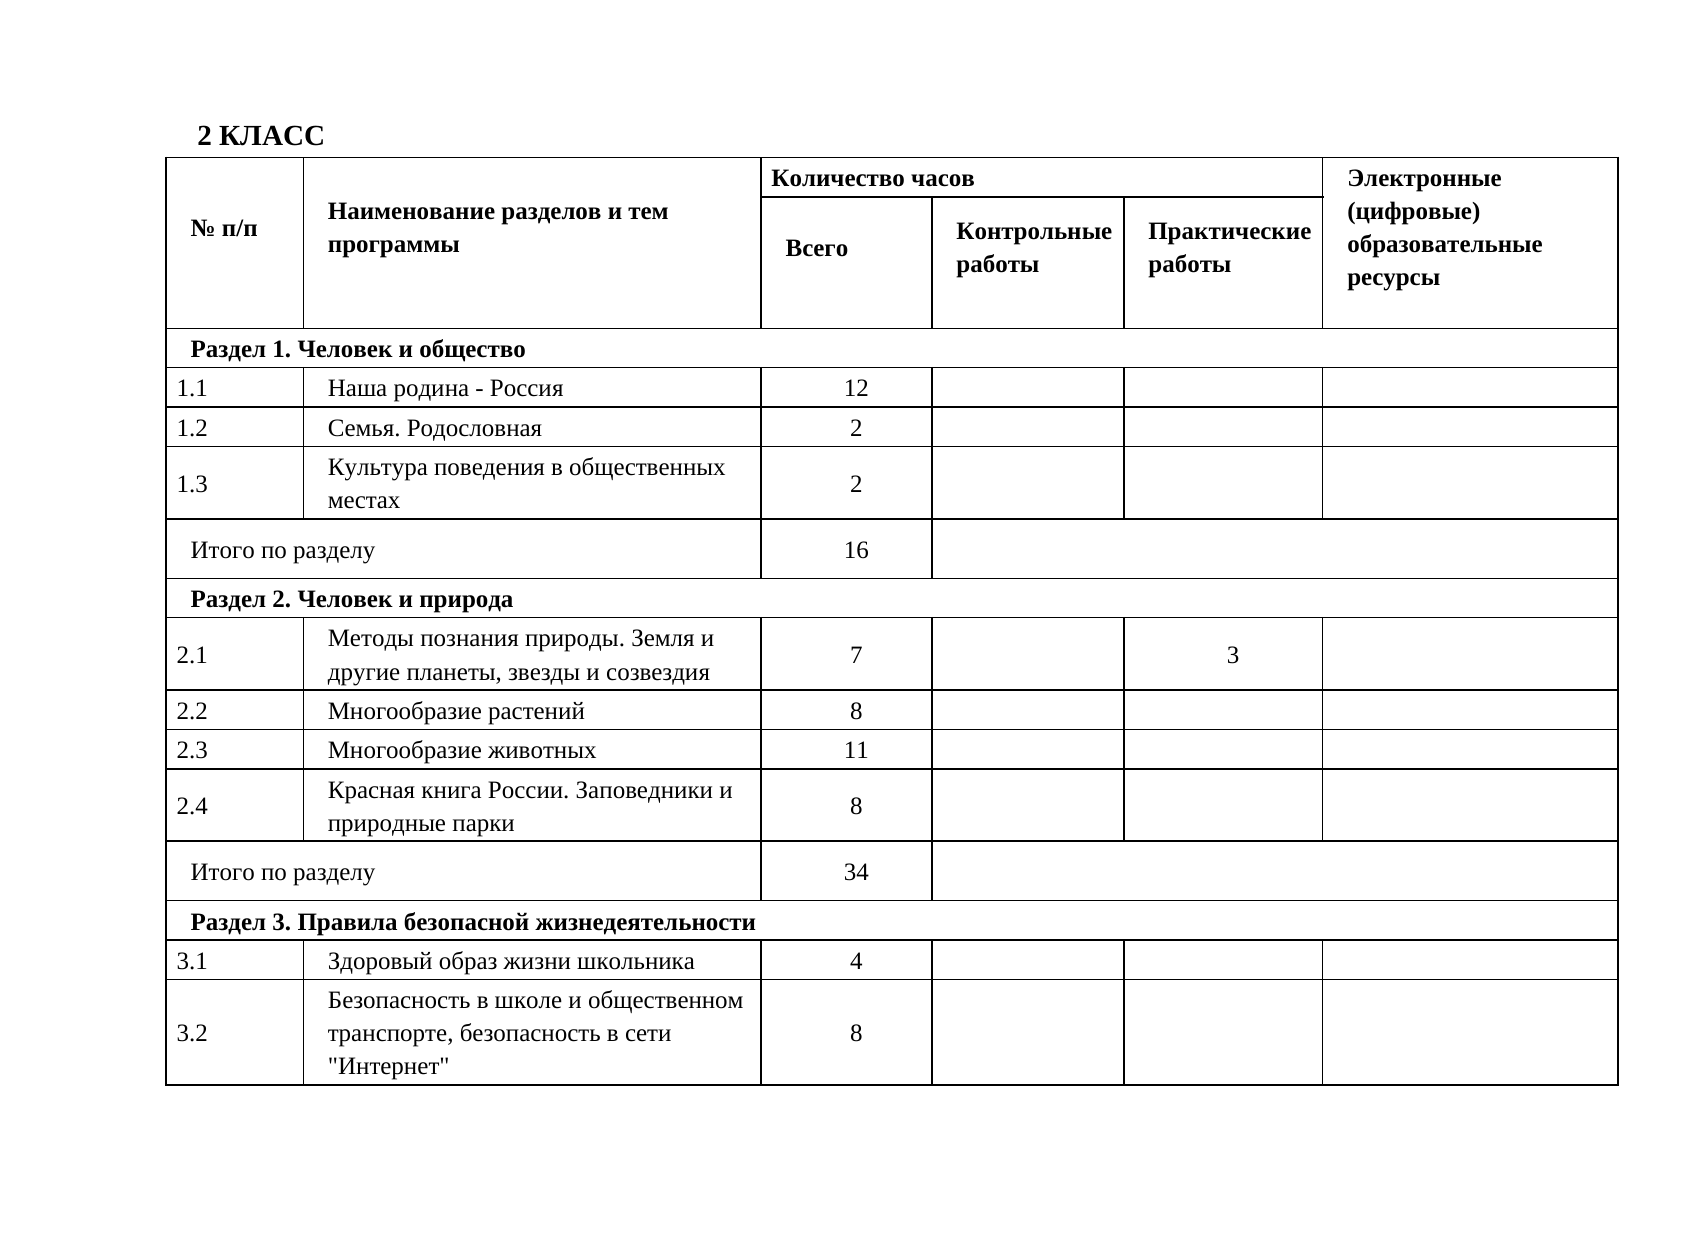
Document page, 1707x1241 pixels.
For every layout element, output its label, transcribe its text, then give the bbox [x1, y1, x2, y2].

table_cell 8 [762, 770, 931, 840]
table_cell Раздел 3. Правила безопасной жизнедеятельности [167, 901, 1617, 939]
table_cell [1125, 408, 1322, 446]
table_cell Красная книга России. Заповедники и природные парки [304, 770, 760, 840]
table_cell Многообразие растений [304, 691, 760, 728]
table_header Количество часов [762, 158, 1322, 196]
table_cell [933, 770, 1123, 840]
table_cell [1323, 408, 1617, 446]
table_cell [1323, 730, 1617, 768]
table_cell 2.3 [167, 730, 303, 768]
table_cell 2 [762, 447, 931, 518]
table_cell 12 [762, 368, 931, 406]
table_cell 4 [762, 941, 931, 978]
text 2 КЛАСС [190, 118, 1618, 152]
table_header № п/п [167, 158, 303, 327]
table_cell [933, 408, 1123, 446]
table_cell [1323, 980, 1617, 1084]
table_cell Контрольные работы [933, 198, 1123, 327]
table_cell 2.1 [167, 618, 303, 689]
table_cell [1323, 618, 1617, 689]
table_cell [933, 368, 1123, 406]
table_cell Итого по разделу [167, 520, 760, 577]
table_header Электронные (цифровые) образовательные ресурсы [1323, 158, 1617, 327]
table_cell Раздел 2. Человек и природа [167, 579, 1617, 617]
table_header Наименование разделов и тем программы [304, 158, 760, 327]
table_cell [933, 520, 1617, 577]
table_cell Многообразие животных [304, 730, 760, 768]
table_cell [1323, 447, 1617, 518]
table_cell [933, 618, 1123, 689]
table_cell 8 [762, 980, 931, 1084]
table_cell [1125, 730, 1322, 768]
table_cell 16 [762, 520, 931, 577]
table_cell 1.2 [167, 408, 303, 446]
table_cell [933, 980, 1123, 1084]
table_cell Практические работы [1125, 198, 1322, 327]
table_cell 8 [762, 691, 931, 728]
table_cell 7 [762, 618, 931, 689]
table_cell 3.2 [167, 980, 303, 1084]
table_cell Семья. Родословная [304, 408, 760, 446]
table_cell [1125, 368, 1322, 406]
table_cell 2.2 [167, 691, 303, 728]
table_cell 3.1 [167, 941, 303, 978]
table_cell [1125, 691, 1322, 728]
table_cell 2 [762, 408, 931, 446]
table_cell [1125, 447, 1322, 518]
table_cell [1125, 941, 1322, 978]
table_cell Культура поведения в общественных местах [304, 447, 760, 518]
table_cell [933, 447, 1123, 518]
table_cell [1323, 941, 1617, 978]
table_cell 1.3 [167, 447, 303, 518]
table_cell [1125, 770, 1322, 840]
table_cell [1125, 980, 1322, 1084]
table_cell Безопасность в школе и общественном транспорте, безопасность в сети "Интернет" [304, 980, 760, 1084]
table_cell [933, 691, 1123, 728]
table_cell [933, 941, 1123, 978]
table_cell [1323, 368, 1617, 406]
table_cell [933, 842, 1617, 900]
table_cell [1323, 691, 1617, 728]
table_cell 2.4 [167, 770, 303, 840]
table_cell 3 [1125, 618, 1322, 689]
table_cell 11 [762, 730, 931, 768]
table_cell Всего [762, 198, 931, 327]
table_cell 1.1 [167, 368, 303, 406]
table_cell 34 [762, 842, 931, 900]
table_cell Методы познания природы. Земля и другие планеты, звезды и созвездия [304, 618, 760, 689]
table_cell [933, 730, 1123, 768]
table_cell Здоровый образ жизни школьника [304, 941, 760, 978]
table_cell [1323, 770, 1617, 840]
table_cell Наша родина - Россия [304, 368, 760, 406]
table_cell Раздел 1. Человек и общество [167, 329, 1617, 367]
table_cell Итого по разделу [167, 842, 760, 900]
